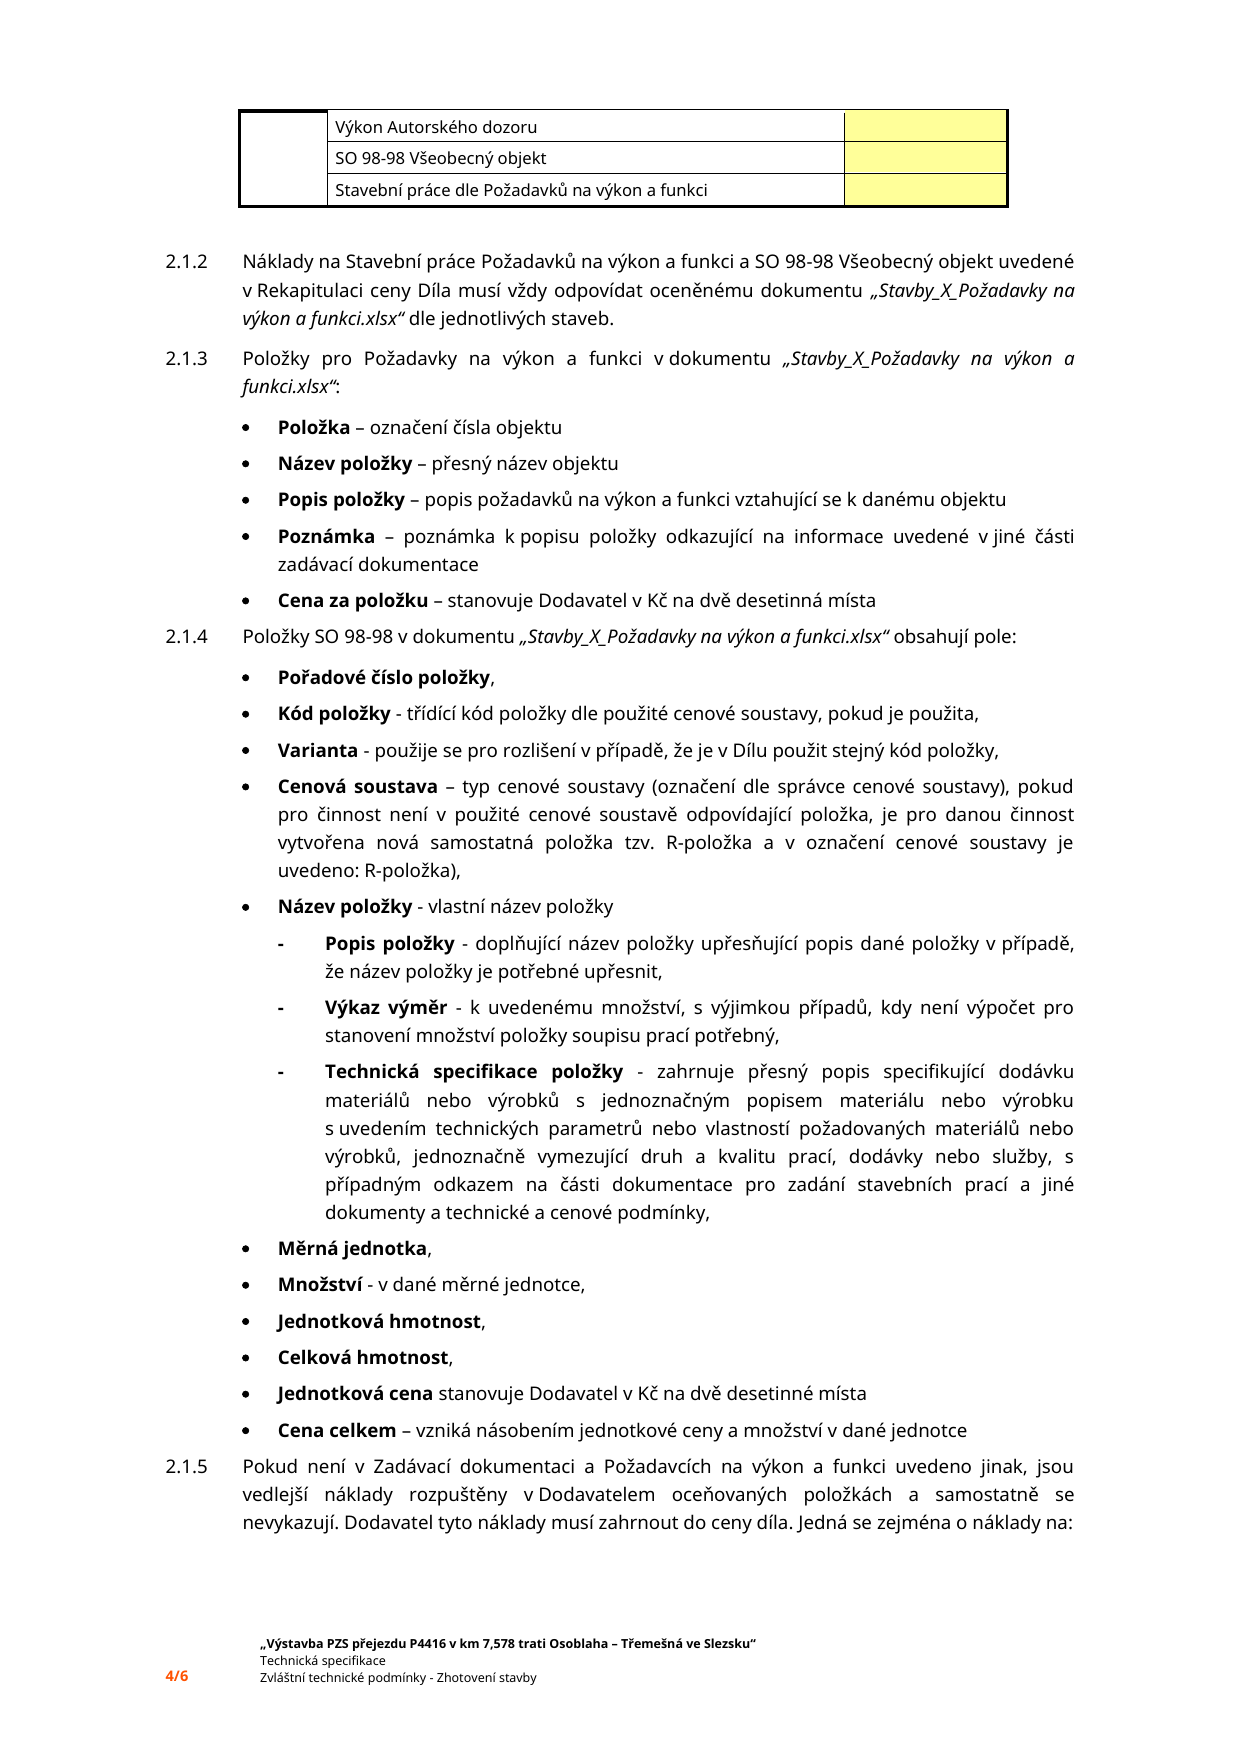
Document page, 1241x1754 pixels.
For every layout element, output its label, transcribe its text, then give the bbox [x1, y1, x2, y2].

table_cell Výkon Autorského dozoru [328, 110, 845, 141]
text Jednotková cena stanovuje Dodavatel v Kč na dvě desetinné místa [242, 1381, 1075, 1406]
text Jednotková hmotnost, [242, 1308, 1075, 1333]
text Položky pro Požadavky na výkon a funkci v dokumentu „Stavby_X_Požadavky na výkon a funkci.xlsx“: [165, 345, 1075, 399]
text Pokud není v Zadávací dokumentaci a Požadavcích na výkon a funkci uvedeno jinak, jsou vedlejší náklady rozpuštěny v Dodavatelem oceňovaných položkách a samostatně se nevykazují. Dodavatel tyto náklady musí zahrnout do ceny díla. Jedná se zejména o náklady na: [165, 1453, 1075, 1535]
text Pořadové číslo položky, [242, 664, 1075, 690]
text Kód položky - třídící kód položky dle použité cenové soustavy, pokud je použita, [242, 701, 1075, 726]
text Cena celkem – vzniká násobením jednotkové ceny a množství v dané jednotce [242, 1417, 1075, 1443]
text Cena za položku – stanovuje Dodavatel v Kč na dvě desetinná místa [242, 587, 1075, 613]
table_cell [845, 142, 1006, 172]
text Měrná jednotka, [242, 1235, 1075, 1261]
text Množství - v dané měrné jednotce, [242, 1272, 1075, 1297]
text Výkaz výměr - k uvedenému množství, s výjimkou případů, kdy není výpočet pro stanovení množství položky soupisu prací potřebný, [278, 994, 1075, 1048]
text Varianta - použije se pro rozlišení v případě, že je v Dílu použit stejný kód položky, [242, 737, 1075, 762]
text Popis položky - doplňující název položky upřesňující popis dané položky v případě, že název položky je potřebné upřesnit, [278, 930, 1075, 984]
text Položky SO 98-98 v dokumentu „Stavby_X_Požadavky na výkon a funkci.xlsx“ obsahují pole: [165, 624, 1075, 649]
text Náklady na Stavební práce Požadavků na výkon a funkci a SO 98-98 Všeobecný objekt uvedené v Rekapitulaci ceny Díla musí vždy odpovídat oceněnému dokumentu „Stavby_X_Požadavky na výkon a funkci.xlsx“ dle jednotlivých staveb. [165, 249, 1075, 330]
table_cell [845, 110, 1006, 141]
text Popis položky – popis požadavků na výkon a funkci vztahující se k danému objektu [242, 487, 1075, 512]
text Poznámka – poznámka k popisu položky odkazující na informace uvedené v jiné části zadávací dokumentace [242, 523, 1075, 577]
table_cell Stavební práce dle Požadavků na výkon a funkci [328, 174, 844, 205]
table_cell SO 98-98 Všeobecný objekt [328, 142, 844, 172]
text Cenová soustava – typ cenové soustavy (označení dle správce cenové soustavy), pokud pro činnost není v použité cenové soustavě odpovídající položka, je pro danou činnost vytvořena nová samostatná položka tzv. R-položka a v označení cenové soustavy je uvedeno: R-položka), [242, 773, 1075, 883]
text Název položky – přesný název objektu [242, 450, 1075, 476]
text Položka – označení čísla objektu [242, 414, 1075, 439]
text Technická specifikace položky - zahrnuje přesný popis specifikující dodávku materiálů nebo výrobků s jednoznačným popisem materiálu nebo výrobku s uvedením technických parametrů nebo vlastností požadovaných materiálů nebo výrobků, jednoznačně vymezující druh a kvalitu prací, dodávky nebo služby, s případným odkazem na části dokumentace pro zadání stavebních prací a jiné dokumenty a technické a cenové podmínky, [278, 1059, 1075, 1224]
table_cell [845, 174, 1006, 205]
text Celková hmotnost, [242, 1344, 1075, 1370]
text Název položky - vlastní název položky [242, 894, 1075, 919]
